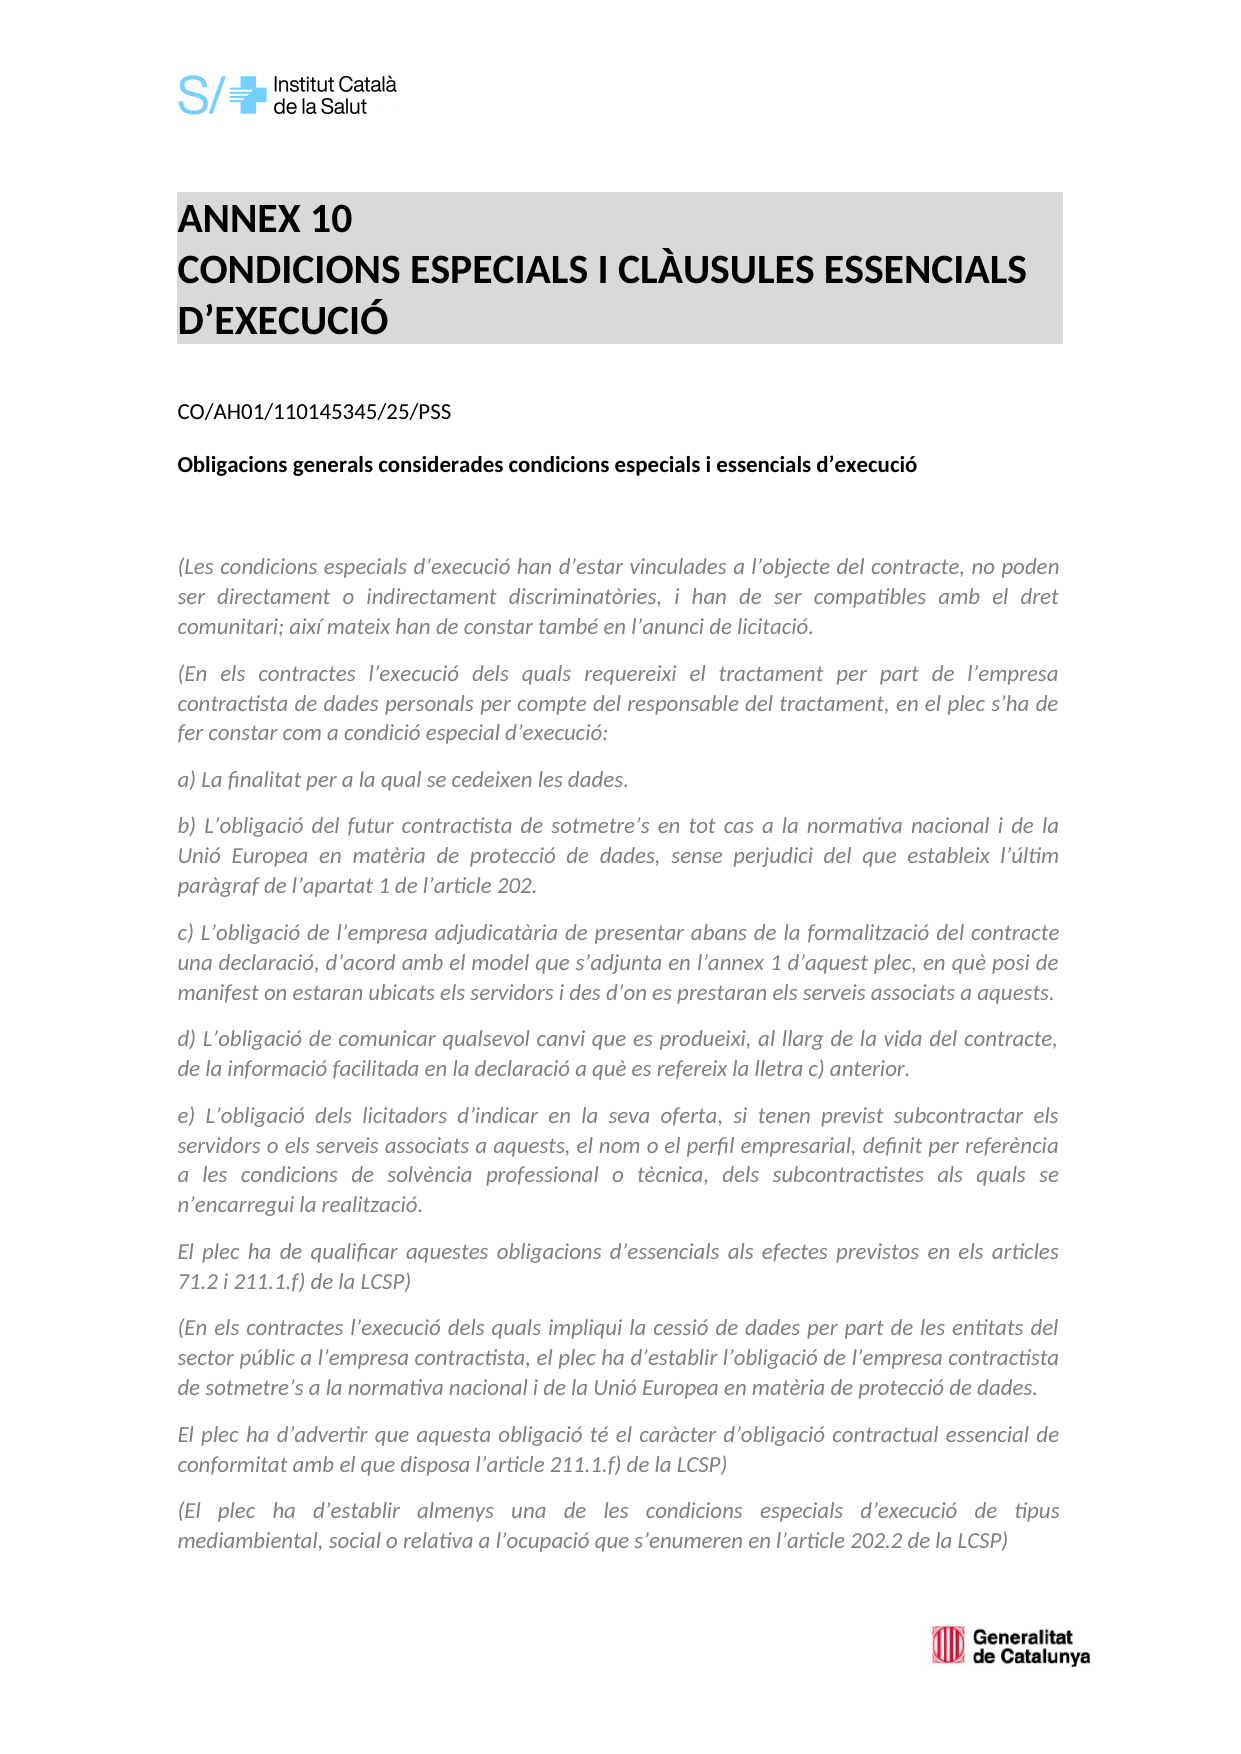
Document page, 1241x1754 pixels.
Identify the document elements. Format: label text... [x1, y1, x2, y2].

text Obligacions generals considerades condicions especials i essencials d’execució [177, 451, 1063, 478]
text d) L’obligació de comunicar qualsevol canvi que es produeixi, al llarg de la vida del contracte, de la informació facilitada en la declaració a què es refereix la lletra c) anterior. [177, 1024, 1063, 1082]
text e) L’obligació dels licitadors d’indicar en la seva oferta, si tenen previst subcontractar els servidors o els serveis associats a aquests, el nom o el perfil empresarial, definit per referència a les condicions de solvència professional o tècnica, dels subcontractistes als quals se n’encarregui la realització. [177, 1101, 1063, 1218]
text (El plec ha d’establir almenys una de les condicions especials d’execució de tipus mediambiental, social o relativa a l’ocupació que s’enumeren en l’article 202.2 de la LCSP) [177, 1496, 1063, 1554]
text CONDICIONS ESPECIALS I CLÀUSULES ESSENCIALS D’EXECUCIÓ [177, 243, 1063, 344]
text ANNEX 10 [177, 192, 1063, 243]
text c) L’obligació de l’empresa adjudicatària de presentar abans de la formalització del contracte una declaració, d’acord amb el model que s’adjunta en l’annex 1 d’aquest plec, en què posi de manifest on estaran ubicats els servidors i des d’on es prestaran els serveis associats a aquests. [177, 918, 1063, 1006]
text b) L’obligació del futur contractista de sotmetre’s en tot cas a la normativa nacional i de la Unió Europea en matèria de protecció de dades, sense perjudici del que estableix l’últim paràgraf de l’apartat 1 de l’article 202. [177, 812, 1063, 899]
text El plec ha d’advertir que aquesta obligació té el caràcter d’obligació contractual essencial de conformitat amb el que disposa l’article 211.1.f) de la LCSP) [177, 1420, 1063, 1478]
text (Les condicions especials d’execució han d’estar vinculades a l’objecte del contracte, no poden ser directament o indirectament discriminatòries, i han de ser compatibles amb el dret comunitari; així mateix han de constar també en l’anunci de licitació. [177, 552, 1063, 640]
text (En els contractes l’execució dels quals requereixi el tractament per part de l’empresa contractista de dades personals per compte del responsable del tractament, en el plec s’ha de fer constar com a condició especial d’execució: [177, 659, 1063, 747]
picture [893, 1619, 1129, 1672]
text a) La finalitat per a la qual se cedeixen les dades. [177, 765, 1063, 793]
text (En els contractes l’execució dels quals impliqui la cessió de dades per part de les entitats del sector públic a l’empresa contractista, el plec ha d’establir l’obligació de l’empresa contractista de sotmetre’s a la normativa nacional i de la Unió Europea en matèria de protecció de dades. [177, 1313, 1063, 1401]
picture [177, 73, 399, 118]
text CO/AH01/110145345/25/PSS [177, 397, 1063, 426]
text El plec ha de qualificar aquestes obligacions d’essencials als efectes previstos en els articles 71.2 i 211.1.f) de la LCSP) [177, 1237, 1063, 1295]
